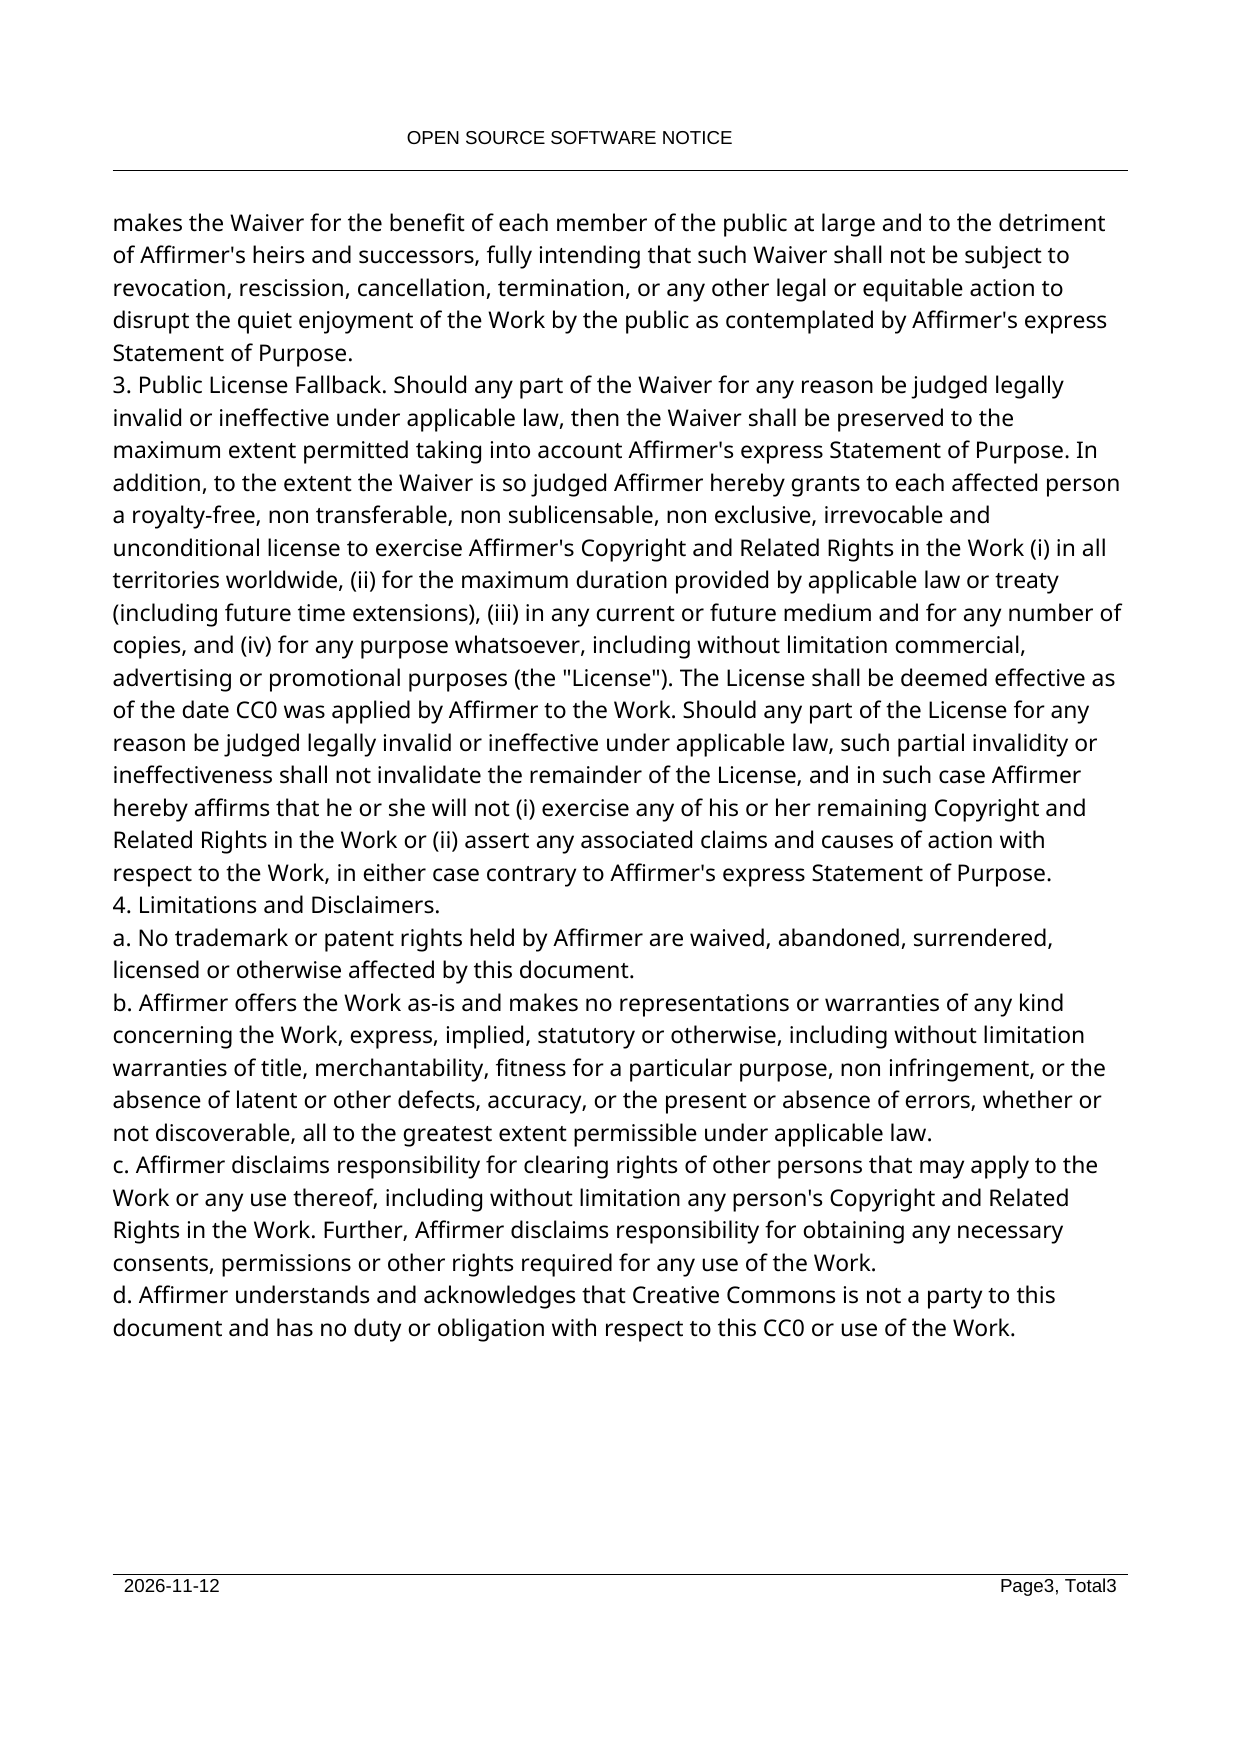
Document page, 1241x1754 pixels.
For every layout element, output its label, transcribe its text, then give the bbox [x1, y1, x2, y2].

text c. Affirmer disclaims responsibility for clearing rights of other persons that may apply to the Work or any use thereof, including without limitation any person's Copyright and Related Rights in the Work. Further, Affirmer disclaims responsibility for obtaining any necessary consents, permissions or other rights required for any use of the Work. [112, 1149, 1128, 1279]
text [112, 206, 1128, 369]
text 4. Limitations and Disclaimers. [112, 889, 1128, 921]
text a. No trademark or patent rights held by Affirmer are waived, abandoned, surrendered, licensed or otherwise affected by this document. [112, 921, 1128, 986]
text b. Affirmer offers the Work as-is and makes no representations or warranties of any kind concerning the Work, express, implied, statutory or otherwise, including without limitation warranties of title, merchantability, fitness for a particular purpose, non infringement, or the absence of latent or other defects, accuracy, or the present or absence of errors, whether or not discoverable, all to the greatest extent permissible under applicable law. [112, 986, 1128, 1149]
text 3. Public License Fallback. Should any part of the Waiver for any reason be judged legally invalid or ineffective under applicable law, then the Waiver shall be preserved to the maximum extent permitted taking into account Affirmer's express Statement of Purpose. In addition, to the extent the Waiver is so judged Affirmer hereby grants to each affected person a royalty-free, non transferable, non sublicensable, non exclusive, irrevocable and unconditional license to exercise Affirmer's Copyright and Related Rights in the Work (i) in all territories worldwide, (ii) for the maximum duration provided by applicable law or treaty (including future time extensions), (iii) in any current or future medium and for any number of copies, and (iv) for any purpose whatsoever, including without limitation commercial, advertising or promotional purposes (the "License"). The License shall be deemed effective as of the date CC0 was applied by Affirmer to the Work. Should any part of the License for any reason be judged legally invalid or ineffective under applicable law, such partial invalidity or ineffectiveness shall not invalidate the remainder of the License, and in such case Affirmer hereby affirms that he or she will not (i) exercise any of his or her remaining Copyright and Related Rights in the Work or (ii) assert any associated claims and causes of action with respect to the Work, in either case contrary to Affirmer's express Statement of Purpose. [112, 369, 1128, 889]
text d. Affirmer understands and acknowledges that Creative Commons is not a party to this document and has no duty or obligation with respect to this CC0 or use of the Work. [112, 1279, 1128, 1376]
